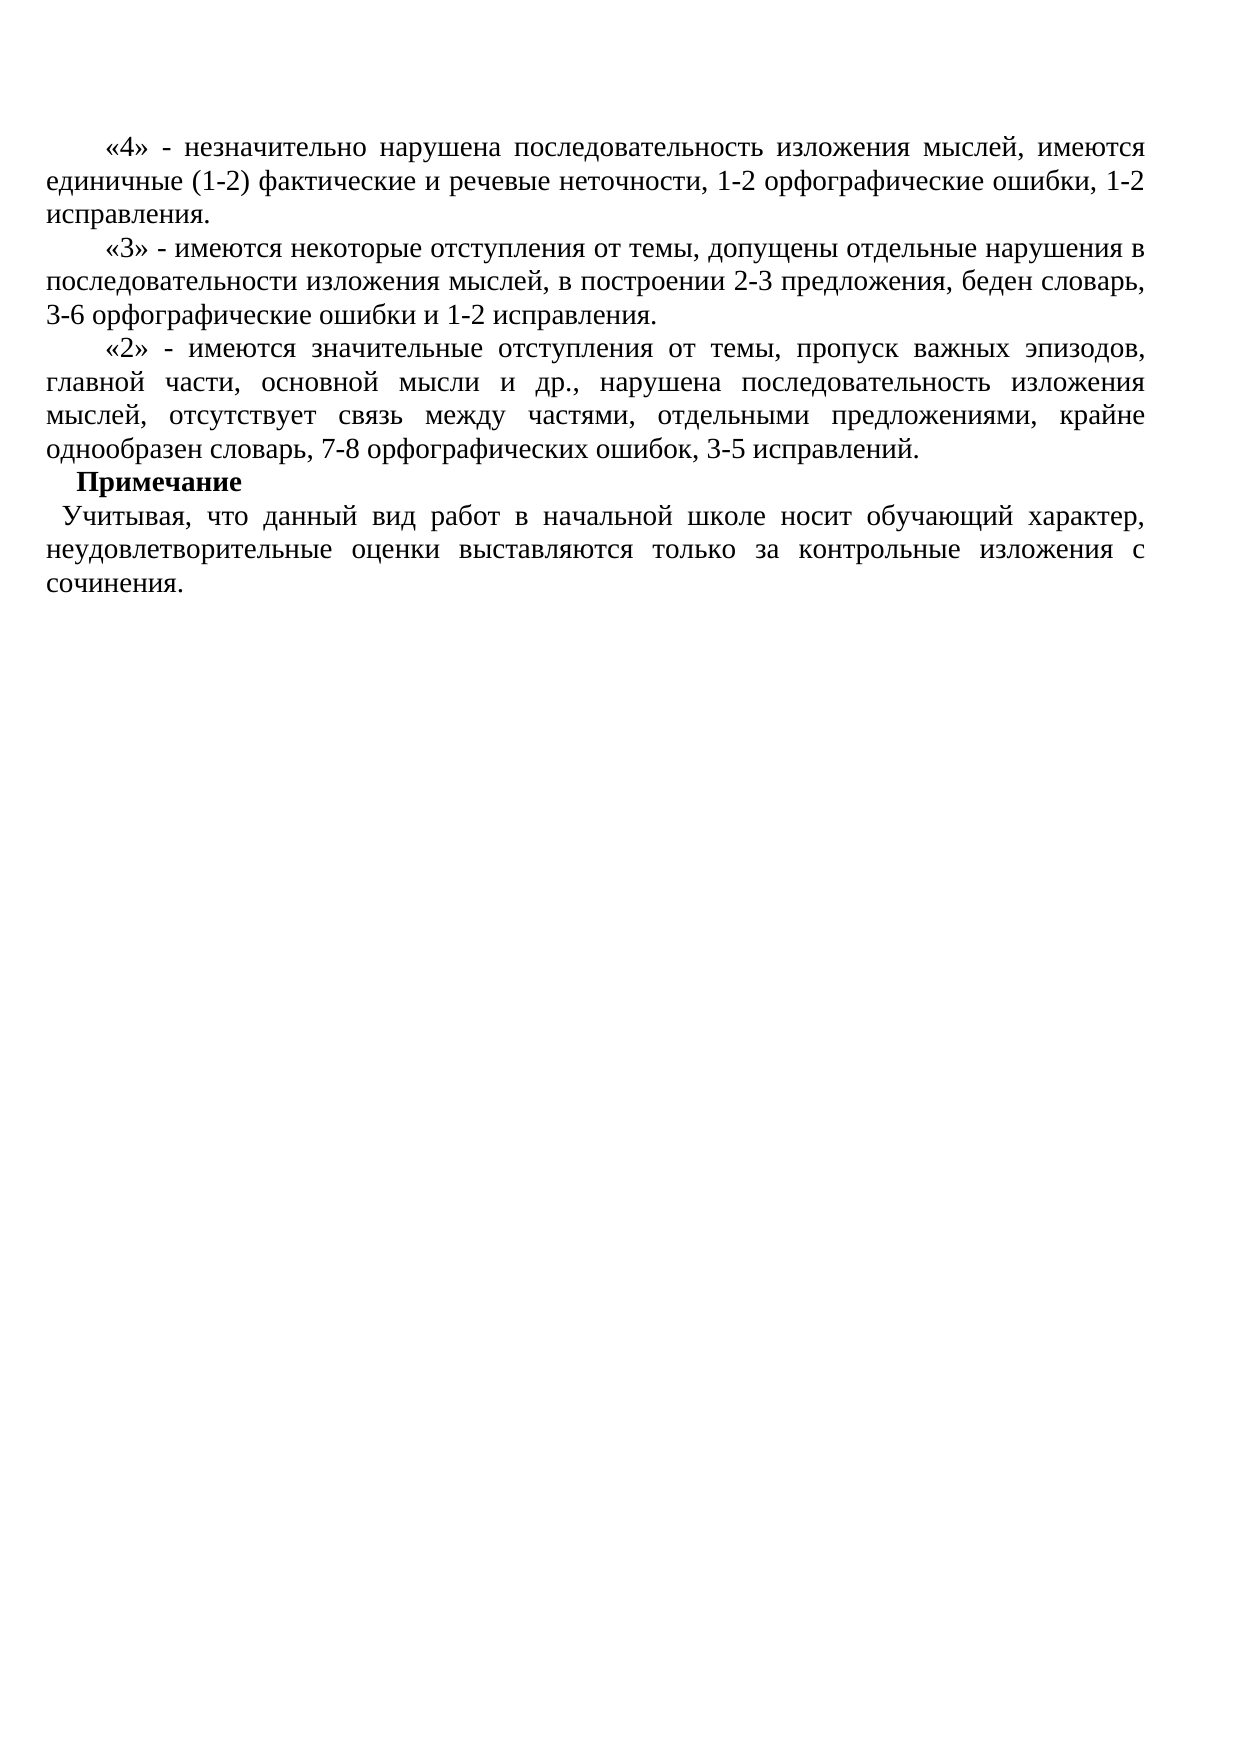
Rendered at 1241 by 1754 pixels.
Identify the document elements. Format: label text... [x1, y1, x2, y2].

text «4» - незначительно нарушена последовательность изложения мыслей, имеются единичные (1-2) фактические и речевые неточности, 1-2 орфографические ошибки, 1-2 исправления. [46, 129, 1146, 230]
text Примечание [46, 464, 1146, 498]
text Учитывая, что данный вид работ в начальной школе носит обучающий характер, неудовлетворительные оценки выставляются только за контрольные изложения с сочинения. [46, 498, 1146, 599]
text «2» - имеются значительные отступления от темы, пропуск важных эпизодов, главной части, основной мысли и др., нарушена последовательность изложения мыслей, отсутствует связь между частями, отдельными предложениями, крайне однообразен словарь, 7-8 орфографических ошибок, 3-5 исправлений. [46, 330, 1146, 464]
text «3» - имеются некоторые отступления от темы, допущены отдельные нарушения в последовательности изложения мыслей, в построении 2-3 предложения, беден словарь, 3-6 орфографические ошибки и 1-2 исправления. [46, 230, 1146, 330]
